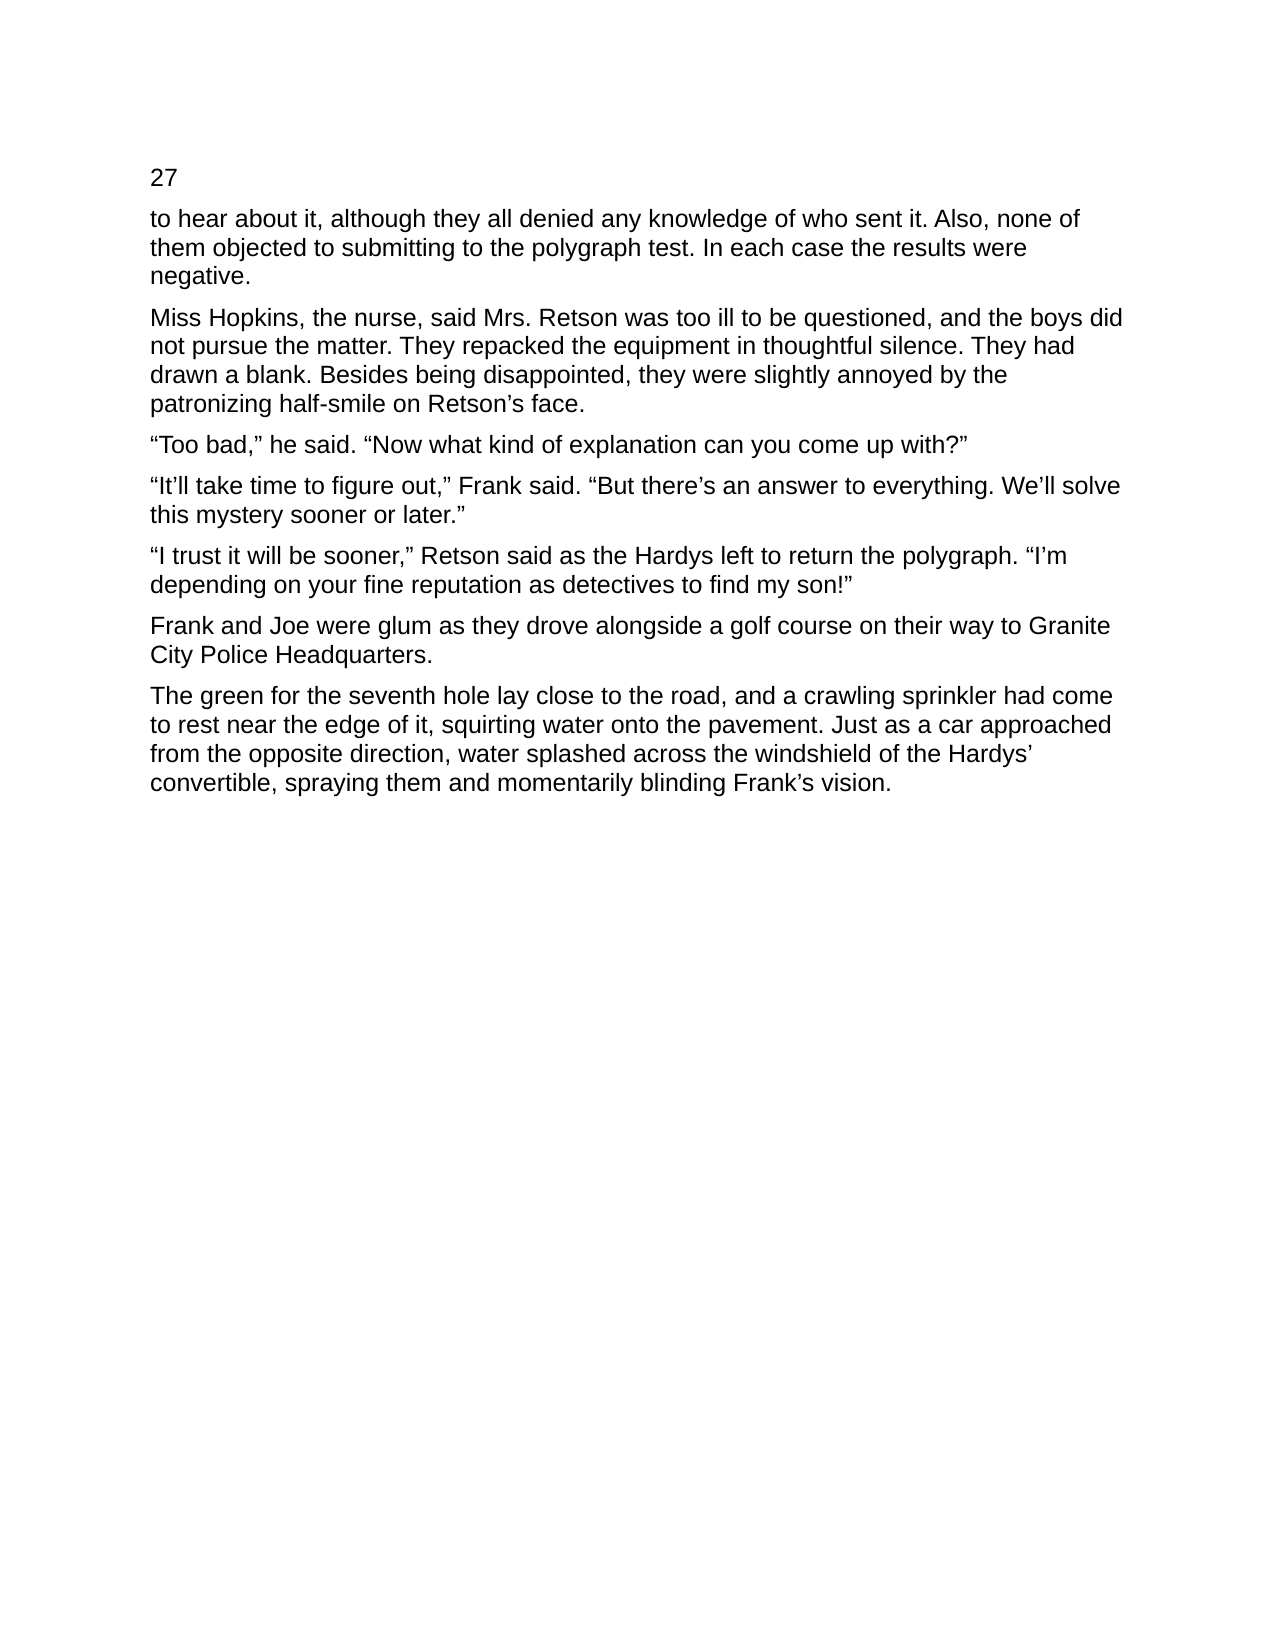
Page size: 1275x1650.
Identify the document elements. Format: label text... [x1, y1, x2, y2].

text “I trust it will be sooner,” Retson said as the Hardys left to return the polygraph. “I’m depending on your fine reputation as detectives to find my son!” [150, 541, 1125, 599]
text The green for the seventh hole lay close to the road, and a crawling sprinkler had come to rest near the edge of it, squirting water onto the pavement. Just as a car approached from the opposite direction, water splashed across the windshield of the Hardys’ convertible, spraying them and momentarily blinding Frank’s vision. [150, 681, 1125, 796]
text to hear about it, although they all denied any knowledge of who sent it. Also, none of them objected to submitting to the polygraph test. In each case the results were negative. [150, 204, 1125, 290]
text 27 [150, 162, 1125, 191]
text “Too bad,” he said. “Now what kind of explanation can you come up with?” [150, 430, 1125, 459]
text Frank and Joe were glum as they drove alongside a golf course on their way to Granite City Police Headquarters. [150, 611, 1125, 669]
text Miss Hopkins, the nurse, said Mrs. Retson was too ill to be questioned, and the boys did not pursue the matter. They repacked the equipment in thoughtful silence. They had drawn a blank. Besides being disappointed, they were slightly annoyed by the patronizing half-smile on Retson’s face. [150, 302, 1125, 417]
text “It’ll take time to figure out,” Frank said. “But there’s an answer to everything. We’ll solve this mystery sooner or later.” [150, 471, 1125, 529]
